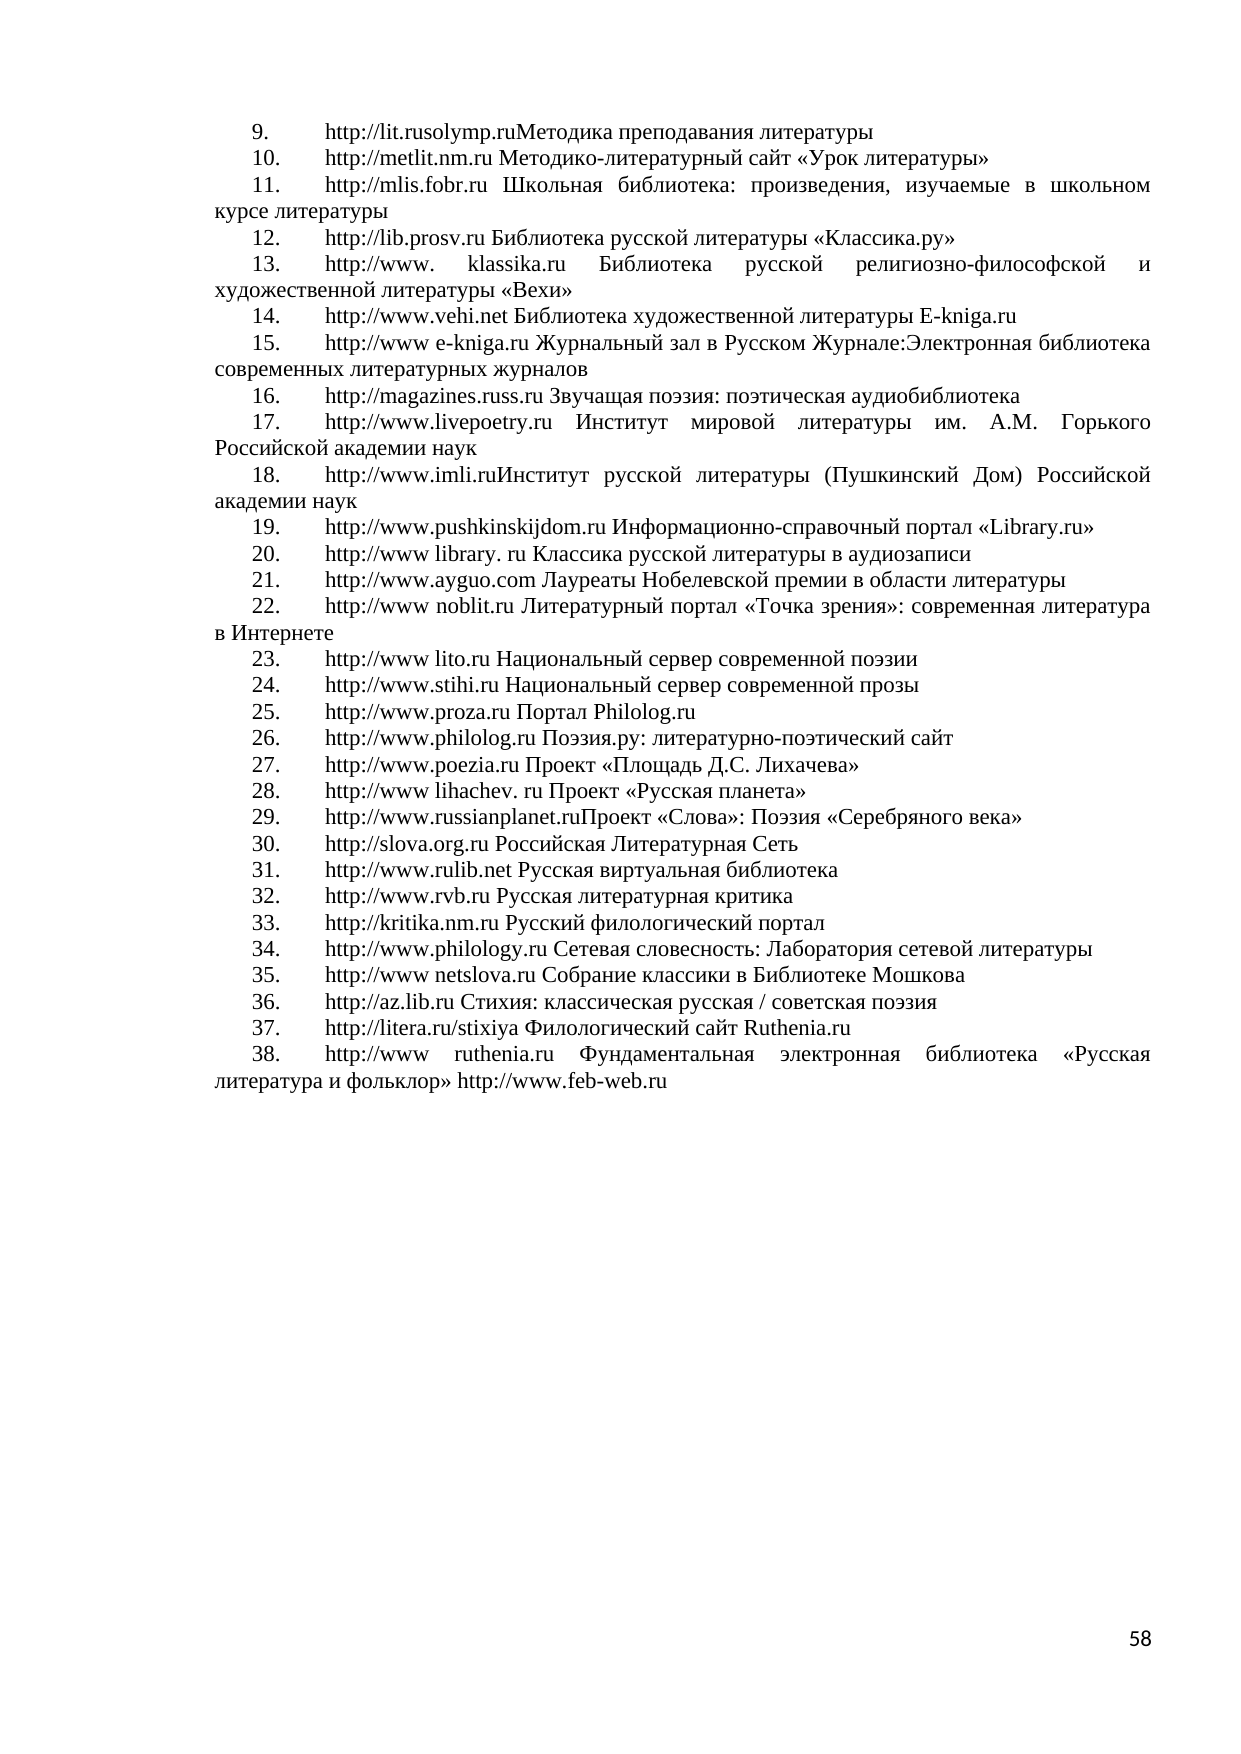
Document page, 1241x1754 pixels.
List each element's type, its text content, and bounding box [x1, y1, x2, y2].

list http://kritika.nm.ru Русский филологический портал [214, 909, 1152, 935]
list http://lit.rusolymp.ruМетодика преподавания литературы [214, 118, 1152, 144]
list http://www e-kniga.ru Журнальный зал в Русском Журнале:Электронная библиотека современных литературных журналов [214, 329, 1152, 382]
list http://www. klassika.ru Библиотека русской религиозно-философской и художественной литературы «Вехи» [214, 250, 1152, 303]
list http://www.rvb.ru Русская литературная критика [214, 882, 1152, 909]
list http://magazines.russ.ru Звучащая поэзия: поэтическая аудиобиблиотека [214, 382, 1152, 408]
list http://www ruthenia.ru Фундаментальная электронная библиотека «Русская литература и фольклор» http://www.feb-web.ru [214, 1041, 1152, 1093]
list http://www library. ru Классика русской литературы в аудиозаписи [214, 540, 1152, 566]
list http://www.rulib.net Русская виртуальная библиотека [214, 856, 1152, 882]
list http://www.philolog.ru Поэзия.ру: литературно-поэтический сайт [214, 724, 1152, 751]
list http://www noblit.ru Литературный портал «Точка зрения»: современная литература в Интернете [214, 592, 1152, 645]
list http://mlis.fobr.ru Школьная библиотека: произведения, изучаемые в школьном курсе литературы [214, 171, 1152, 223]
list http://www.stihi.ru Национальный сервер современной прозы [214, 672, 1152, 698]
list http://www netslova.ru Собрание классики в Библиотеке Мошкова [214, 961, 1152, 988]
list http://litera.ru/stixiya Филологический сайт Ruthenia.ru [214, 1014, 1152, 1041]
list http://www.pushkinskijdom.ru Информационно-справочный портал «Library.ru» [214, 513, 1152, 540]
list http://www.livepoetry.ru Институт мировой литературы им. А.М. Горького Российской академии наук [214, 408, 1152, 461]
list http://www.ayguo.com Лауреаты Нобелевской премии в области литературы [214, 566, 1152, 592]
list http://www.imli.ruИнститут русской литературы (Пушкинский Дом) Российской академии наук [214, 461, 1152, 513]
list http://slova.org.ru Российская Литературная Сеть [214, 830, 1152, 856]
list http://az.lib.ru Стихия: классическая русская / советская поэзия [214, 988, 1152, 1014]
list http://www.russianplanet.ruПроект «Слова»: Поэзия «Серебряного века» [214, 803, 1152, 830]
list http://metlit.nm.ru Методико-литературный сайт «Урок литературы» [214, 144, 1152, 171]
list http://www.poezia.ru Проект «Площадь Д.С. Лихачева» [214, 751, 1152, 777]
list http://www lihachev. ru Проект «Русская планета» [214, 777, 1152, 803]
list http://www.philology.ru Сетевая словесность: Лаборатория сетевой литературы [214, 935, 1152, 961]
list http://www.vehi.net Библиотека художественной литературы E-kniga.ru [214, 303, 1152, 329]
list http://www.proza.ru Портал Philolog.ru [214, 698, 1152, 724]
list http://www lito.ru Национальный сервер современной поэзии [214, 645, 1152, 672]
list http://lib.prosv.ru Библиотека русской литературы «Классика.ру» [214, 223, 1152, 250]
